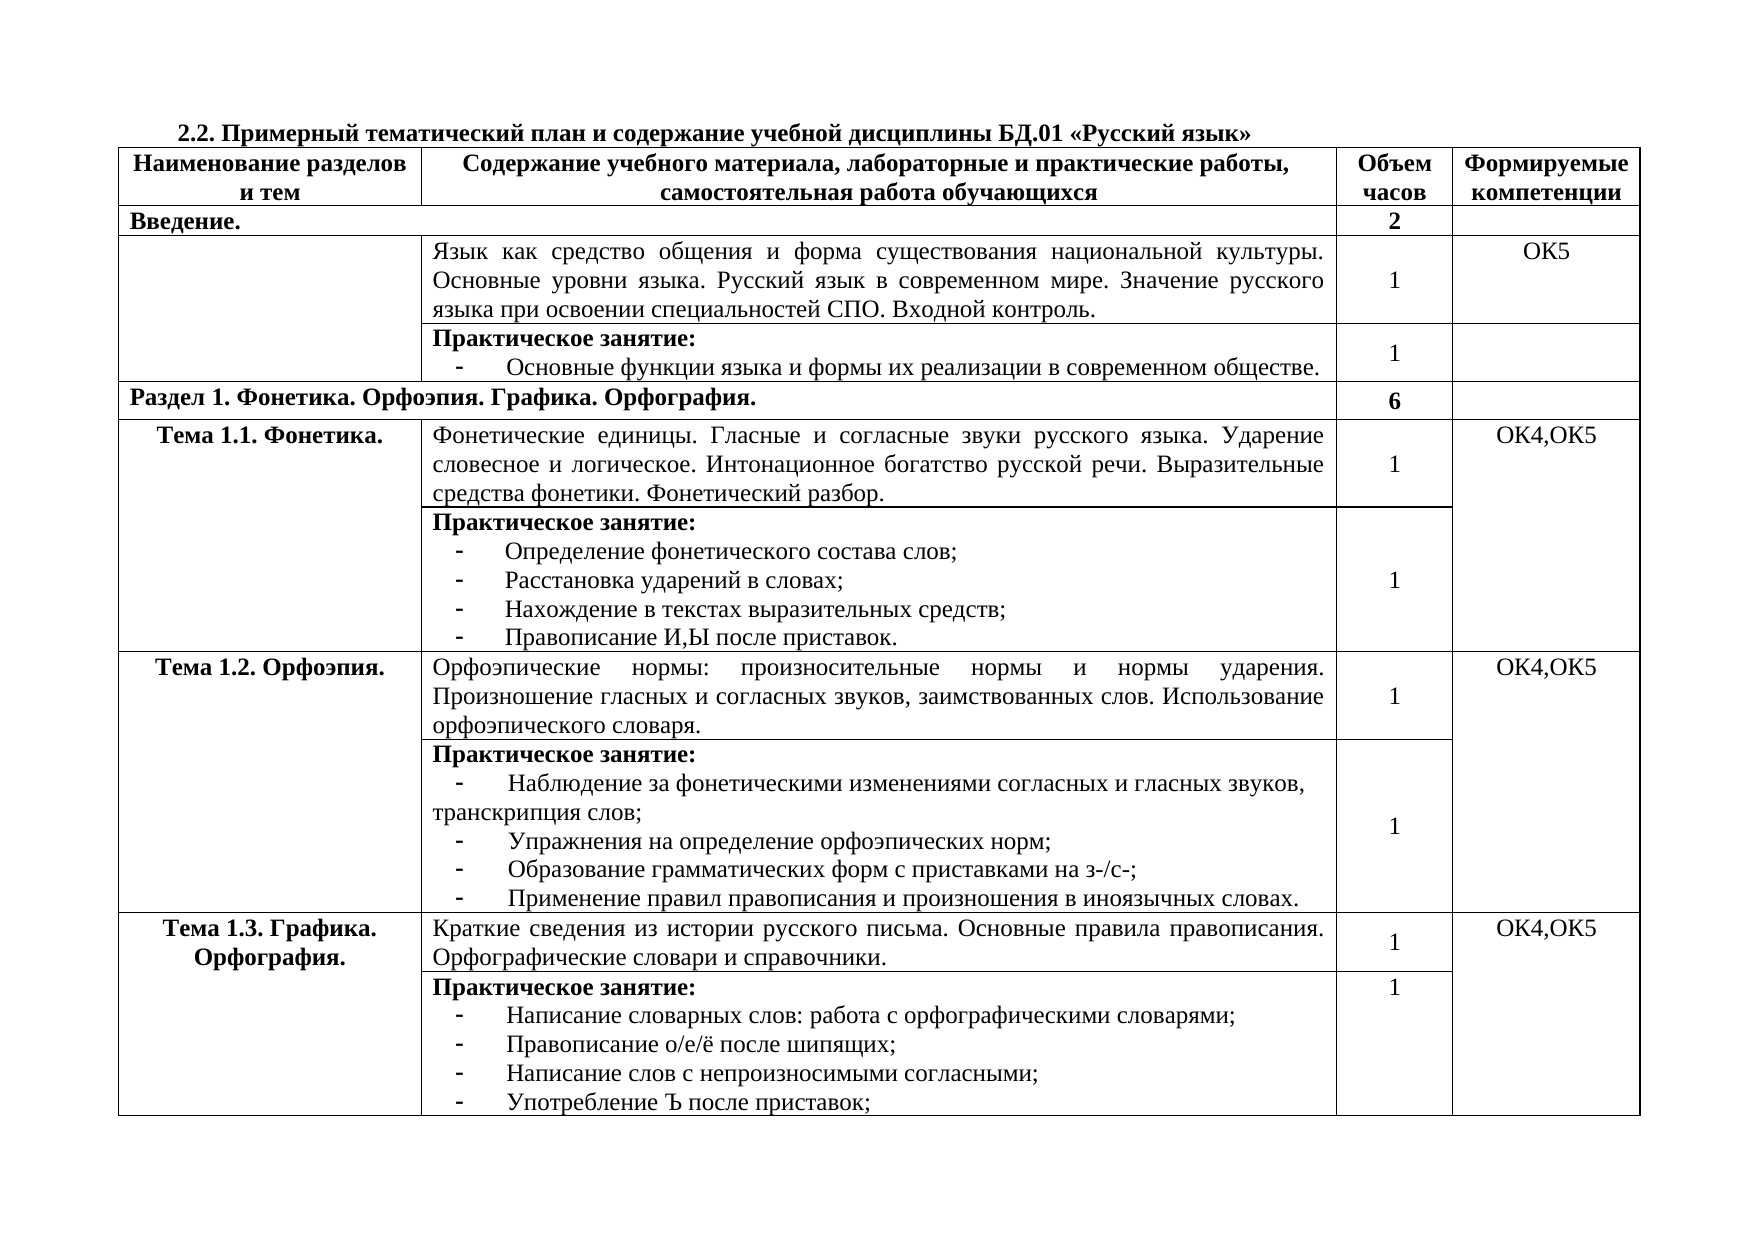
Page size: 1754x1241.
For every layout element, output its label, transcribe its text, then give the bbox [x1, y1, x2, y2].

table_cell ОК5 [1453, 236, 1639, 322]
table_cell 1 [1337, 972, 1452, 1115]
table_cell ОК4,ОК5 [1453, 652, 1639, 912]
table_cell Введение. [119, 206, 1336, 235]
table_cell Язык как средство общения и форма существования национальной культуры. Основные уровни языка. Русский язык в современном мире. Значение русского языка при освоении специальностей СПО. Входной контроль. [422, 236, 1336, 322]
table_cell Тема 1.2. Орфоэпия. [119, 652, 421, 912]
table_cell 1 [1337, 236, 1452, 322]
table_cell 1 [1337, 508, 1452, 651]
table_cell Фонетические единицы. Гласные и согласные звуки русского языка. Ударение словесное и логическое. Интонационное богатство русской речи. Выразительные средства фонетики. Фонетический разбор. [422, 420, 1336, 506]
table_cell 1 [1337, 740, 1452, 912]
table_header Формируемые компетенции [1453, 148, 1639, 205]
table_cell Тема 1.3. Графика. Орфография. [119, 913, 421, 1115]
table_cell Практическое занятие: Определение фонетического состава слов; Расстановка ударений в словах; Нахождение в текстах выразительных средств; Правописание И,Ы после приставок. [422, 508, 1336, 651]
table_cell 1 [1337, 324, 1452, 381]
table_cell 1 [1337, 652, 1452, 738]
table_cell Орфоэпические нормы: произносительные нормы и нормы ударения. Произношение гласных и согласных звуков, заимствованных слов. Использование орфоэпического словаря. [422, 652, 1336, 738]
table_cell 6 [1337, 382, 1452, 419]
table_cell Краткие сведения из истории русского письма. Основные правила правописания. Орфографические словари и справочники. [422, 913, 1336, 971]
table_cell Раздел 1. Фонетика. Орфоэпия. Графика. Орфография. [119, 382, 1336, 419]
table_cell 1 [1337, 420, 1452, 506]
table_cell Тема 1.1. Фонетика. [119, 420, 421, 651]
table_cell [1453, 382, 1639, 419]
table_cell Практическое занятие: Основные функции языка и формы их реализации в современном обществе. [422, 324, 1336, 381]
table_header Содержание учебного материала, лабораторные и практические работы, самостоятельная работа обучающихся [422, 148, 1336, 205]
text 2.2. Примерный тематический план и содержание учебной дисциплины БД.01 «Русский язык» [118, 118, 1636, 147]
table_header Наименование разделов и тем [119, 148, 421, 205]
table_cell 1 [1337, 913, 1452, 971]
table_cell Практическое занятие: Наблюдение за фонетическими изменениями согласных и гласных звуков, транскрипция слов; Упражнения на определение орфоэпических норм; Образование грамматических форм с приставками на з-/с-; Применение правил правописания и произношения в иноязычных словах. [422, 740, 1336, 912]
table_cell ОК4,ОК5 [1453, 913, 1639, 1115]
table_header Объем часов [1337, 148, 1452, 205]
table_cell 2 [1337, 206, 1452, 235]
table_cell [1453, 206, 1639, 235]
table_cell ОК4,ОК5 [1453, 420, 1639, 651]
table_cell [119, 236, 421, 381]
table_cell [1453, 324, 1639, 381]
